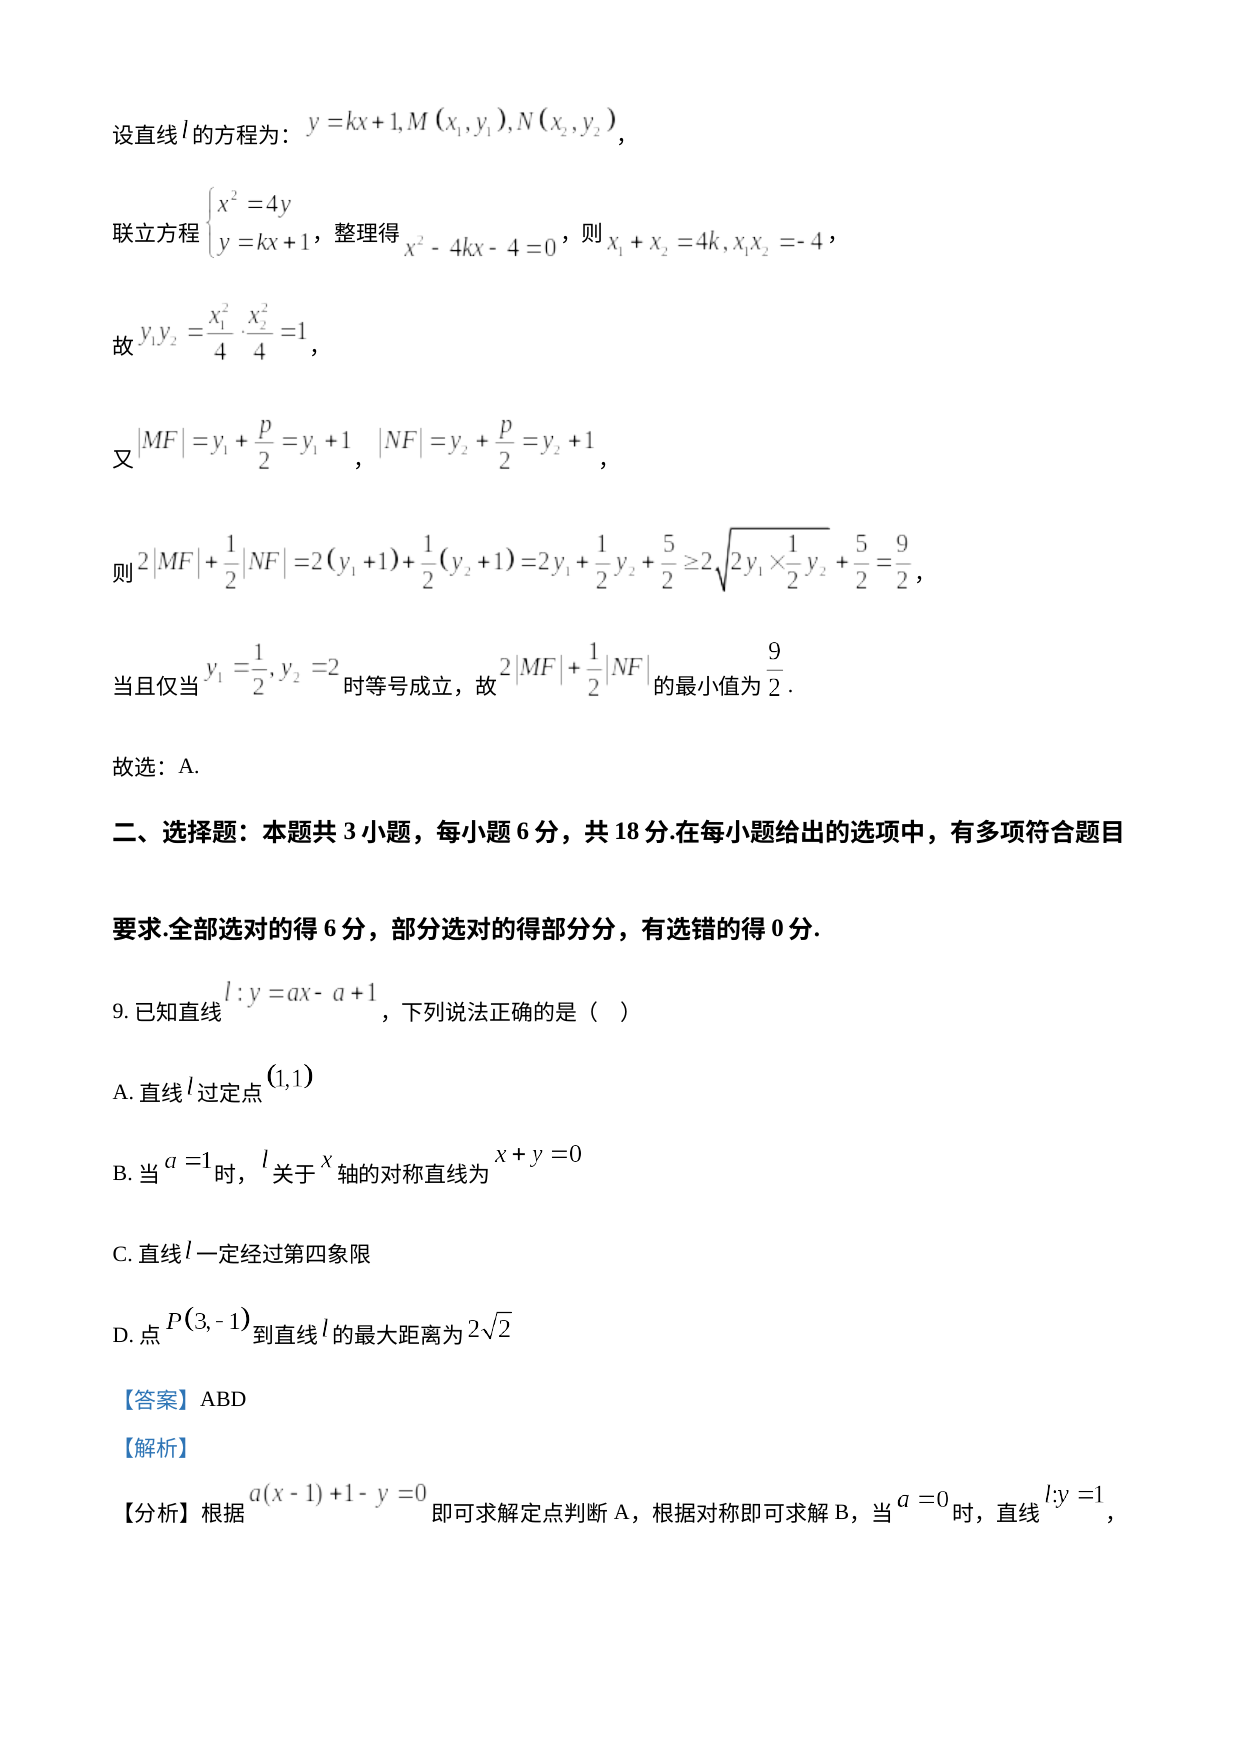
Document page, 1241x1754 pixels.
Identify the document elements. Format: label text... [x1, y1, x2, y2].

text A. 直线过定点 [112, 1059, 1128, 1124]
text 9. 已知直线，下列说法正确的是（ ） [112, 978, 1128, 1043]
text B. 当时，关于轴的对称直线为 [112, 1140, 1128, 1205]
text 当且仅当时等号成立，故的最小值为. [112, 636, 1128, 733]
text 【解析】 [112, 1431, 1128, 1463]
text D. 点到直线的最大距离为 [112, 1302, 1128, 1367]
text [112, 1479, 1128, 1544]
text 二、选择题：本题共3小题，每小题6分，共18分.在每小题给出的选项中，有多项符合题目要求.全部选对的得6分，部分选对的得部分分，有选错的得0分. [112, 798, 1128, 960]
text 【答案】ABD [112, 1382, 1128, 1415]
text 则， [112, 523, 1128, 620]
text 故选：A. [112, 749, 1128, 782]
text 又，， [112, 409, 1128, 507]
text C. 直线一定经过第四象限 [112, 1221, 1128, 1286]
text 故， [112, 296, 1128, 393]
text 联立方程，整理得，则， [112, 183, 1128, 280]
text 设直线的方程为：， [112, 102, 1128, 167]
